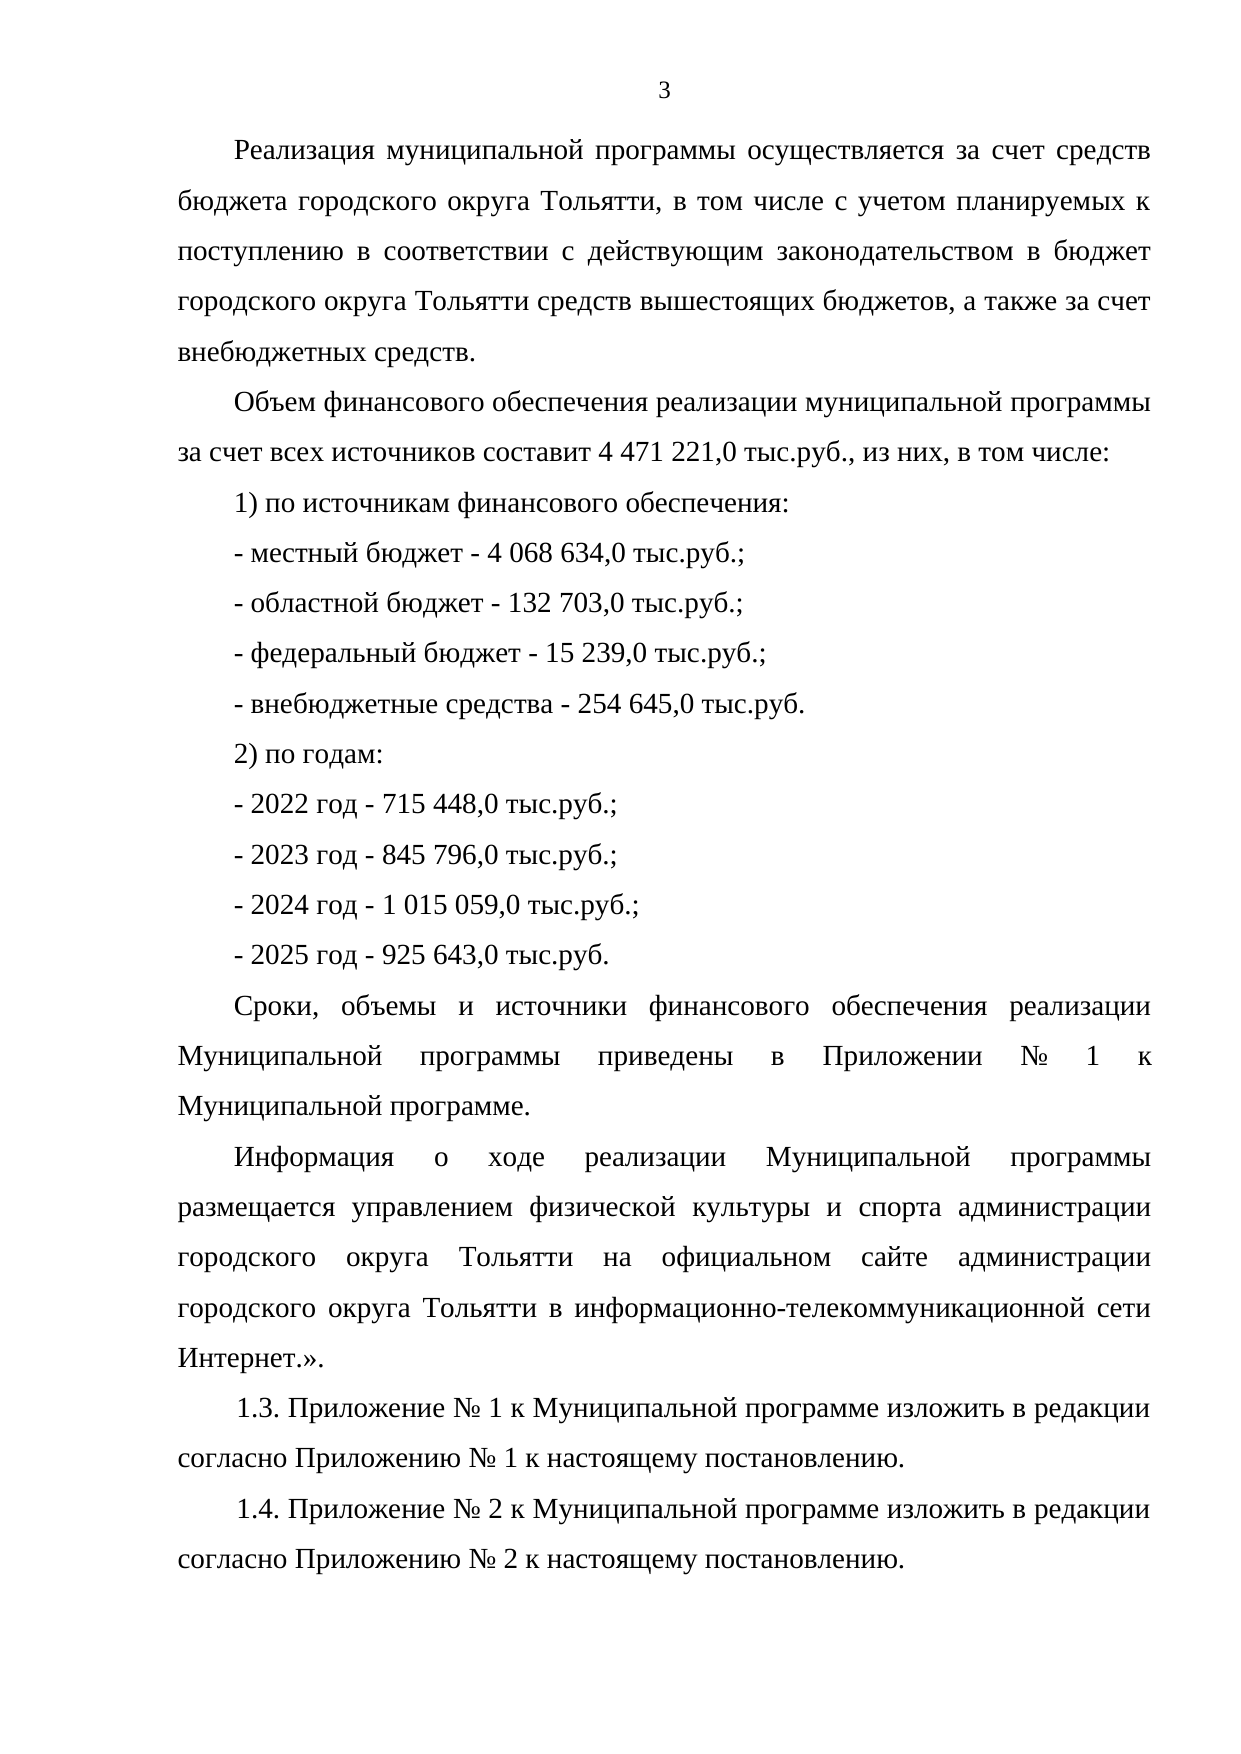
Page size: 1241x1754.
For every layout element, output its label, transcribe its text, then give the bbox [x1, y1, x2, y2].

text 1) по источникам финансового обеспечения: [177, 485, 1152, 518]
text 1.4. Приложение № 2 к Муниципальной программе изложить в редакции согласно Приложению № 2 к настоящему постановлению. [177, 1491, 1152, 1575]
text 2) по годам: [177, 736, 1152, 770]
text - федеральный бюджет - 15 239,0 тыс.руб.; [177, 636, 1152, 669]
text - 2024 год - 1 015 059,0 тыс.руб.; [177, 887, 1152, 921]
text - внебюджетные средства - 254 645,0 тыс.руб. [177, 686, 1152, 719]
text Реализация муниципальной программы осуществляется за счет средств бюджета городского округа Тольятти, в том числе с учетом планируемых к поступлению в соответствии с действующим законодательством в бюджет городского округа Тольятти средств вышестоящих бюджетов, а также за счет внебюджетных средств. [177, 132, 1152, 367]
text Сроки, объемы и источники финансового обеспечения реализации Муниципальной программы приведены в Приложении № 1 к Муниципальной программе. [177, 988, 1152, 1122]
text 1.3. Приложение № 1 к Муниципальной программе изложить в редакции согласно Приложению № 1 к настоящему постановлению. [177, 1390, 1152, 1474]
text Объем финансового обеспечения реализации муниципальной программы за счет всех источников составит 4 471 221,0 тыс.руб., из них, в том числе: [177, 384, 1152, 468]
text - местный бюджет - 4 068 634,0 тыс.руб.; [177, 535, 1152, 568]
text - областной бюджет - 132 703,0 тыс.руб.; [177, 585, 1152, 619]
text - 2023 год - 845 796,0 тыс.руб.; [177, 837, 1152, 870]
text - 2025 год - 925 643,0 тыс.руб. [177, 937, 1152, 971]
text - 2022 год - 715 448,0 тыс.руб.; [177, 787, 1152, 820]
text Информация о ходе реализации Муниципальной программы размещается управлением физической культуры и спорта администрации городского округа Тольятти на официальном сайте администрации городского округа Тольятти в информационно-телекоммуникационной сети Интернет.». [177, 1139, 1152, 1373]
